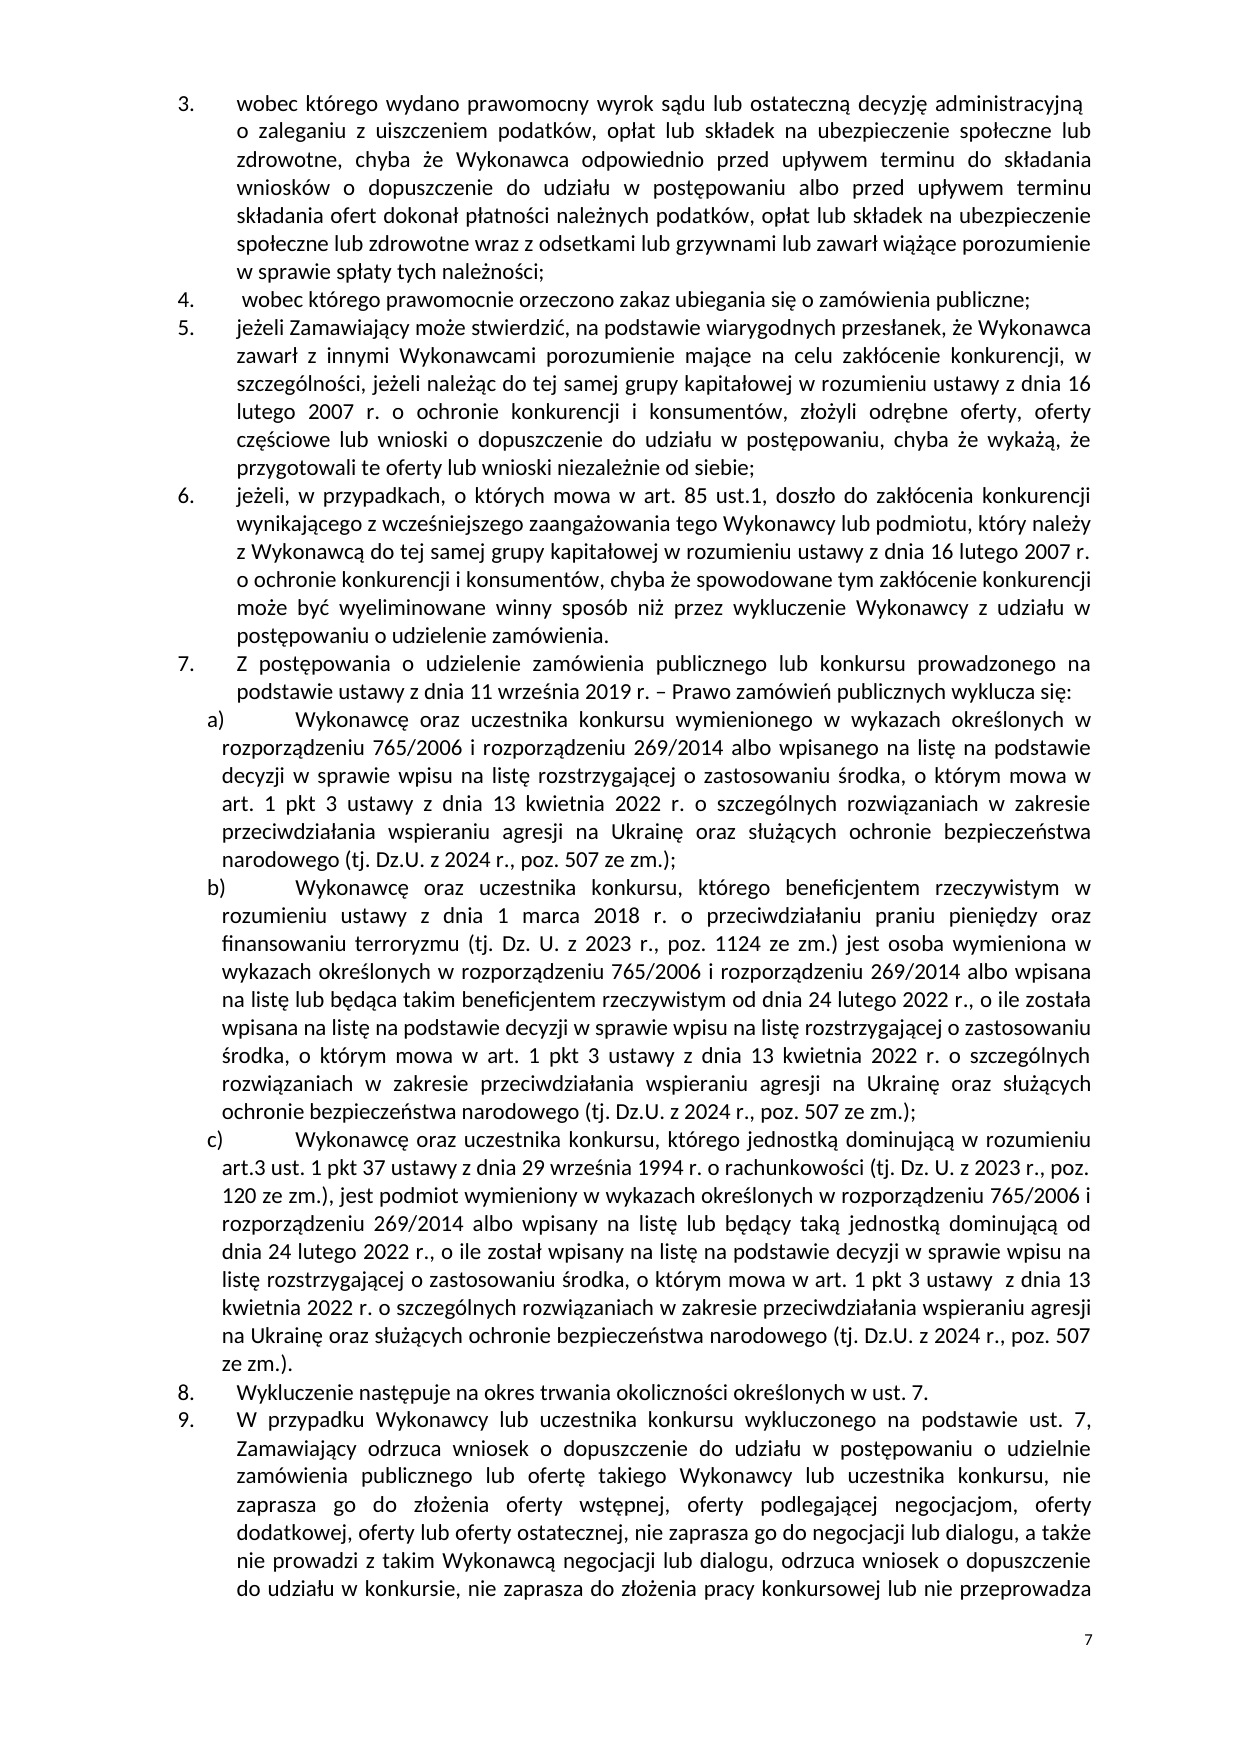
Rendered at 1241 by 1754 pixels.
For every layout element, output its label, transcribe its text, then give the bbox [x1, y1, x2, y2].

list jeżeli, w przypadkach, o których mowa w art. 85 ust.1, doszło do zakłócenia konkurencji wynikającego z wcześniejszego zaangażowania tego Wykonawcy lub podmiotu, który należy z Wykonawcą do tej samej grupy kapitałowej w rozumieniu ustawy z dnia 16 lutego 2007 r. o ochronie konkurencji i konsumentów, chyba że spowodowane tym zakłócenie konkurencji może być wyeliminowane winny sposób niż przez wykluczenie Wykonawcy z udziału w postępowaniu o udzielenie zamówienia. [177, 481, 1092, 649]
list Wykonawcę oraz uczestnika konkursu, którego beneficjentem rzeczywistym w rozumieniu ustawy z dnia 1 marca 2018 r. o przeciwdziałaniu praniu pieniędzy oraz finansowaniu terroryzmu (tj. Dz. U. z 2023 r., poz. 1124 ze zm.) jest osoba wymieniona w wykazach określonych w rozporządzeniu 765/2006 i rozporządzeniu 269/2014 albo wpisana na listę lub będąca takim beneficjentem rzeczywistym od dnia 24 lutego 2022 r., o ile została wpisana na listę na podstawie decyzji w sprawie wpisu na listę rozstrzygającej o zastosowaniu środka, o którym mowa w art. 1 pkt 3 ustawy z dnia 13 kwietnia 2022 r. o szczególnych rozwiązaniach w zakresie przeciwdziałania wspieraniu agresji na Ukrainę oraz służących ochronie bezpieczeństwa narodowego (tj. Dz.U. z 2024 r., poz. 507 ze zm.); [207, 873, 1092, 1125]
list wobec którego wydano prawomocny wyrok sądu lub ostateczną decyzję administracyjną o zaleganiu z uiszczeniem podatków, opłat lub składek na ubezpieczenie społeczne lub zdrowotne, chyba że Wykonawca odpowiednio przed upływem terminu do składania wniosków o dopuszczenie do udziału w postępowaniu albo przed upływem terminu składania ofert dokonał płatności należnych podatków, opłat lub składek na ubezpieczenie społeczne lub zdrowotne wraz z odsetkami lub grzywnami lub zawarł wiążące porozumienie w sprawie spłaty tych należności; [177, 89, 1092, 285]
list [177, 1406, 1092, 1602]
list Wykonawcę oraz uczestnika konkursu, którego jednostką dominującą w rozumieniu art.3 ust. 1 pkt 37 ustawy z dnia 29 września 1994 r. o rachunkowości (tj. Dz. U. z 2023 r., poz. 120 ze zm.), jest podmiot wymieniony w wykazach określonych w rozporządzeniu 765/2006 i rozporządzeniu 269/2014 albo wpisany na listę lub będący taką jednostką dominującą od dnia 24 lutego 2022 r., o ile został wpisany na listę na podstawie decyzji w sprawie wpisu na listę rozstrzygającej o zastosowaniu środka, o którym mowa w art. 1 pkt 3 ustawy z dnia 13 kwietnia 2022 r. o szczególnych rozwiązaniach w zakresie przeciwdziałania wspieraniu agresji na Ukrainę oraz służących ochronie bezpieczeństwa narodowego (tj. Dz.U. z 2024 r., poz. 507 ze zm.). [207, 1125, 1092, 1378]
list Z postępowania o udzielenie zamówienia publicznego lub konkursu prowadzonego na podstawie ustawy z dnia 11 września 2019 r. – Prawo zamówień publicznych wyklucza się: [177, 649, 1092, 705]
list wobec którego prawomocnie orzeczono zakaz ubiegania się o zamówienia publiczne; [177, 285, 1092, 313]
list Wykluczenie następuje na okres trwania okoliczności określonych w ust. 7. [177, 1378, 1092, 1406]
list Wykonawcę oraz uczestnika konkursu wymienionego w wykazach określonych w rozporządzeniu 765/2006 i rozporządzeniu 269/2014 albo wpisanego na listę na podstawie decyzji w sprawie wpisu na listę rozstrzygającej o zastosowaniu środka, o którym mowa w art. 1 pkt 3 ustawy z dnia 13 kwietnia 2022 r. o szczególnych rozwiązaniach w zakresie przeciwdziałania wspieraniu agresji na Ukrainę oraz służących ochronie bezpieczeństwa narodowego (tj. Dz.U. z 2024 r., poz. 507 ze zm.); [207, 705, 1092, 873]
list jeżeli Zamawiający może stwierdzić, na podstawie wiarygodnych przesłanek, że Wykonawca zawarł z innymi Wykonawcami porozumienie mające na celu zakłócenie konkurencji, w szczególności, jeżeli należąc do tej samej grupy kapitałowej w rozumieniu ustawy z dnia 16 lutego 2007 r. o ochronie konkurencji i konsumentów, złożyli odrębne oferty, oferty częściowe lub wnioski o dopuszczenie do udziału w postępowaniu, chyba że wykażą, że przygotowali te oferty lub wnioski niezależnie od siebie; [177, 313, 1092, 481]
